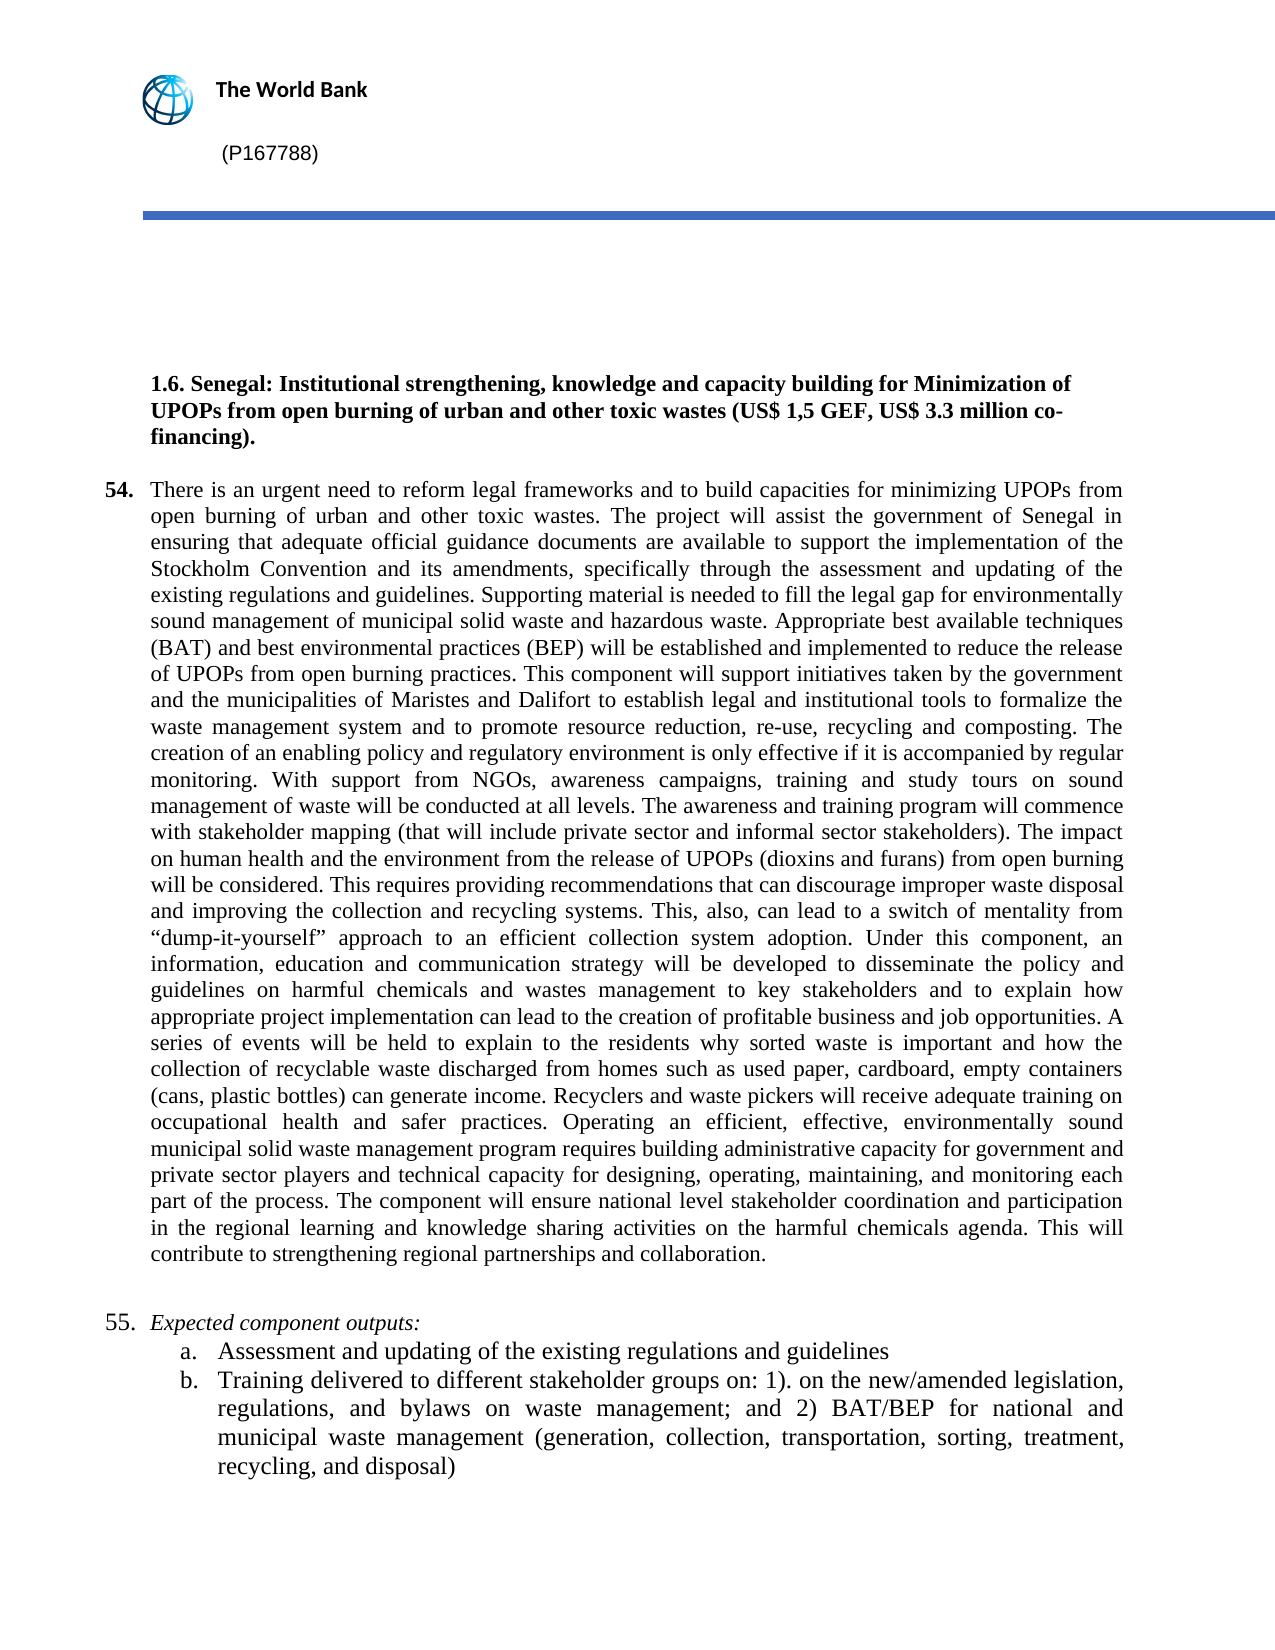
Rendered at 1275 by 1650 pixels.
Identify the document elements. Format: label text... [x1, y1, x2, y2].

list There is an urgent need to reform legal frameworks and to build capacities for minimizing UPOPs from open burning of urban and other toxic wastes. The project will assist the government of Senegal in ensuring that adequate official guidance documents are available to support the implementation of the Stockholm Convention and its amendments, specifically through the assessment and updating of the existing regulations and guidelines. Supporting material is needed to fill the legal gap for environmentally sound management of municipal solid waste and hazardous waste. Appropriate best available techniques (BAT) and best environmental practices (BEP) will be established and implemented to reduce the release of UPOPs from open burning practices. This component will support initiatives taken by the government and the municipalities of Maristes and Dalifort to establish legal and institutional tools to formalize the waste management system and to promote resource reduction, re-use, recycling and composting. The creation of an enabling policy and regulatory environment is only effective if it is accompanied by regular monitoring. With support from NGOs, awareness campaigns, training and study tours on sound management of waste will be conducted at all levels. The awareness and training program will commence with stakeholder mapping (that will include private sector and informal sector stakeholders). The impact on human health and the environment from the release of UPOPs (dioxins and furans) from open burning will be considered. This requires providing recommendations that can discourage improper waste disposal and improving the collection and recycling systems. This, also, can lead to a switch of mentality from “dump-it-yourself” approach to an efficient collection system adoption. Under this component, an information, education and communication strategy will be developed to disseminate the policy and guidelines on harmful chemicals and wastes management to key stakeholders and to explain how appropriate project implementation can lead to the creation of profitable business and job opportunities. A series of events will be held to explain to the residents why sorted waste is important and how the collection of recyclable waste discharged from homes such as used paper, cardboard, empty containers (cans, plastic bottles) can generate income. Recyclers and waste pickers will receive adequate training on occupational health and safer practices. Operating an efficient, effective, environmentally sound municipal solid waste management program requires building administrative capacity for government and private sector players and technical capacity for designing, operating, maintaining, and monitoring each part of the process. The component will ensure national level stakeholder coordination and participation in the regional learning and knowledge sharing activities on the harmful chemicals agenda. This will contribute to strengthening regional partnerships and collaboration. [105, 476, 1125, 1266]
list Expected component outputs: [105, 1307, 1170, 1336]
list 1.6. Senegal: Institutional strengthening, knowledge and capacity building for Minimization of UPOPs from open burning of urban and other toxic wastes (US$ 1,5 GEF, US$ 3.3 million co-financing). [150, 370, 1125, 449]
picture [174, 75, 194, 113]
picture [158, 83, 166, 90]
picture [142, 75, 194, 125]
list Assessment and updating of the existing regulations and guidelines [180, 1336, 1125, 1365]
list Training delivered to different stakeholder groups on: 1). on the new/amended legislation, regulations, and bylaws on waste management; and 2) BAT/BEP for national and municipal waste management (generation, collection, transportation, sorting, treatment, recycling, and disposal) [180, 1365, 1125, 1480]
picture [166, 86, 172, 94]
